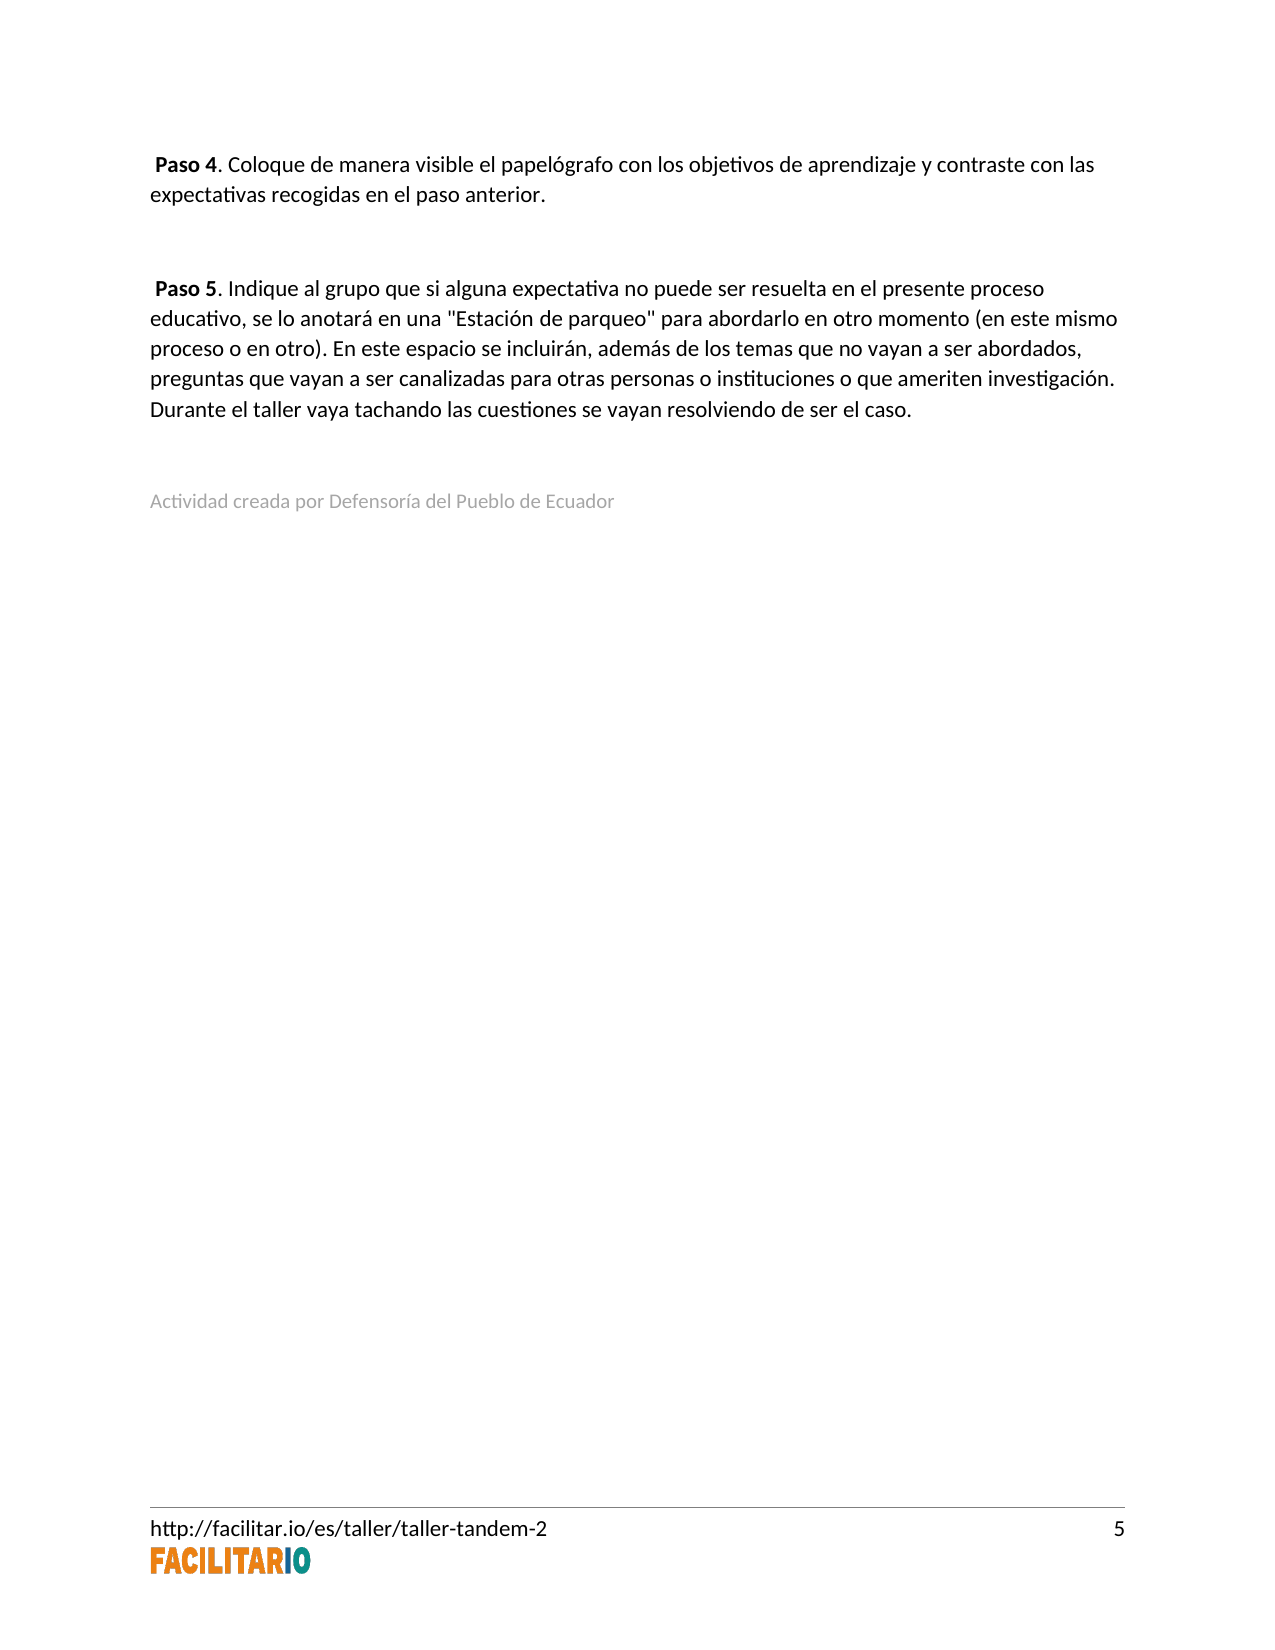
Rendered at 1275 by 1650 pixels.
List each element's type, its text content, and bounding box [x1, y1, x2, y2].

text Paso 4. Coloque de manera visible el papelógrafo con los objetivos de aprendizaje y contraste con las expectativas recogidas en el paso anterior. [150, 150, 1125, 208]
picture [145, 1544, 315, 1576]
text Actividad creada por Defensoría del Pueblo de Ecuador [150, 488, 1125, 514]
text Paso 5. Indique al grupo que si alguna expectativa no puede ser resuelta en el presente proceso educativo, se lo anotará en una "Estación de parqueo" para abordarlo en otro momento (en este mismo proceso o en otro). En este espacio se incluirán, además de los temas que no vayan a ser abordados, preguntas que vayan a ser canalizadas para otras personas o instituciones o que ameriten investigación. Durante el taller vaya tachando las cuestiones se vayan resolviendo de ser el caso. [150, 274, 1125, 423]
